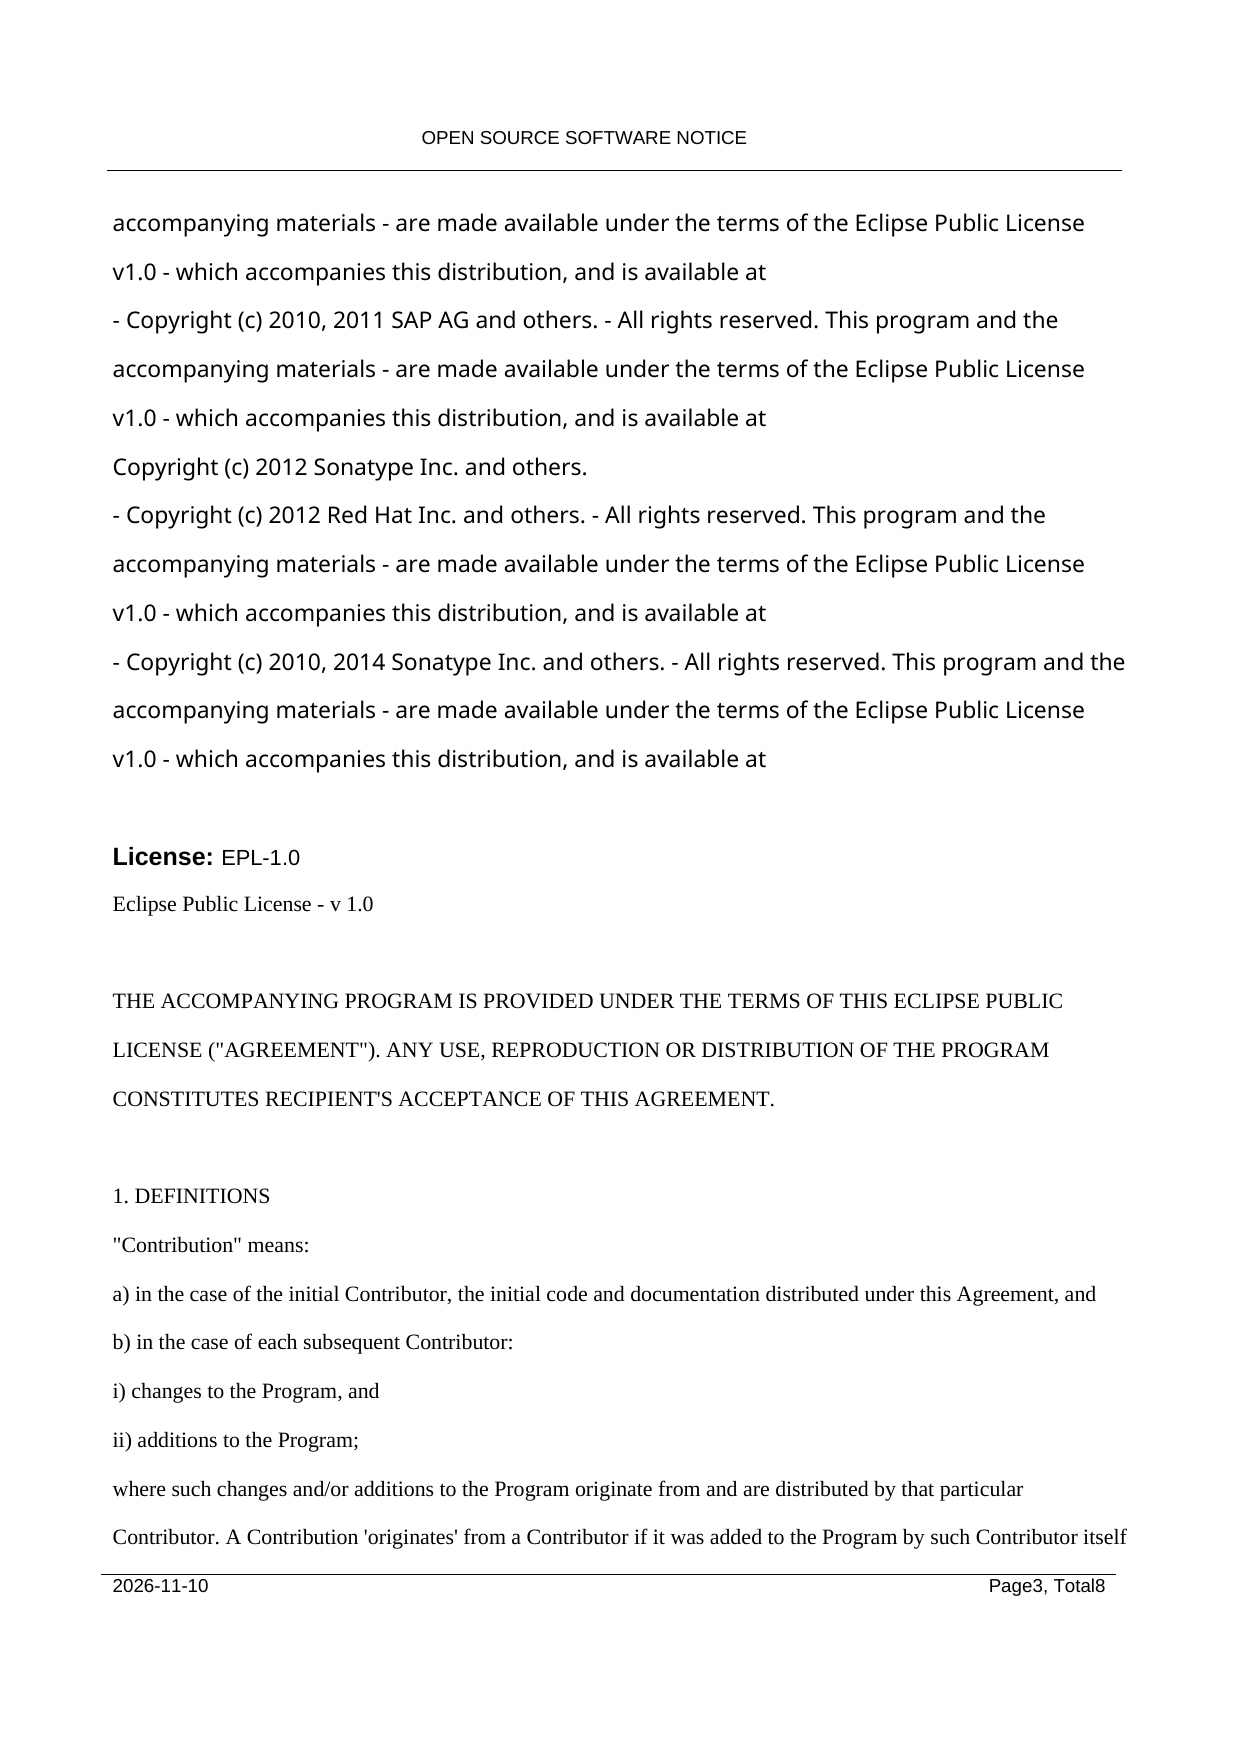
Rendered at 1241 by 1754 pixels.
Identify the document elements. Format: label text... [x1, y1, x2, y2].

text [112, 206, 1128, 824]
text License: EPL-1.0 [112, 840, 1128, 873]
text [112, 887, 1128, 1553]
